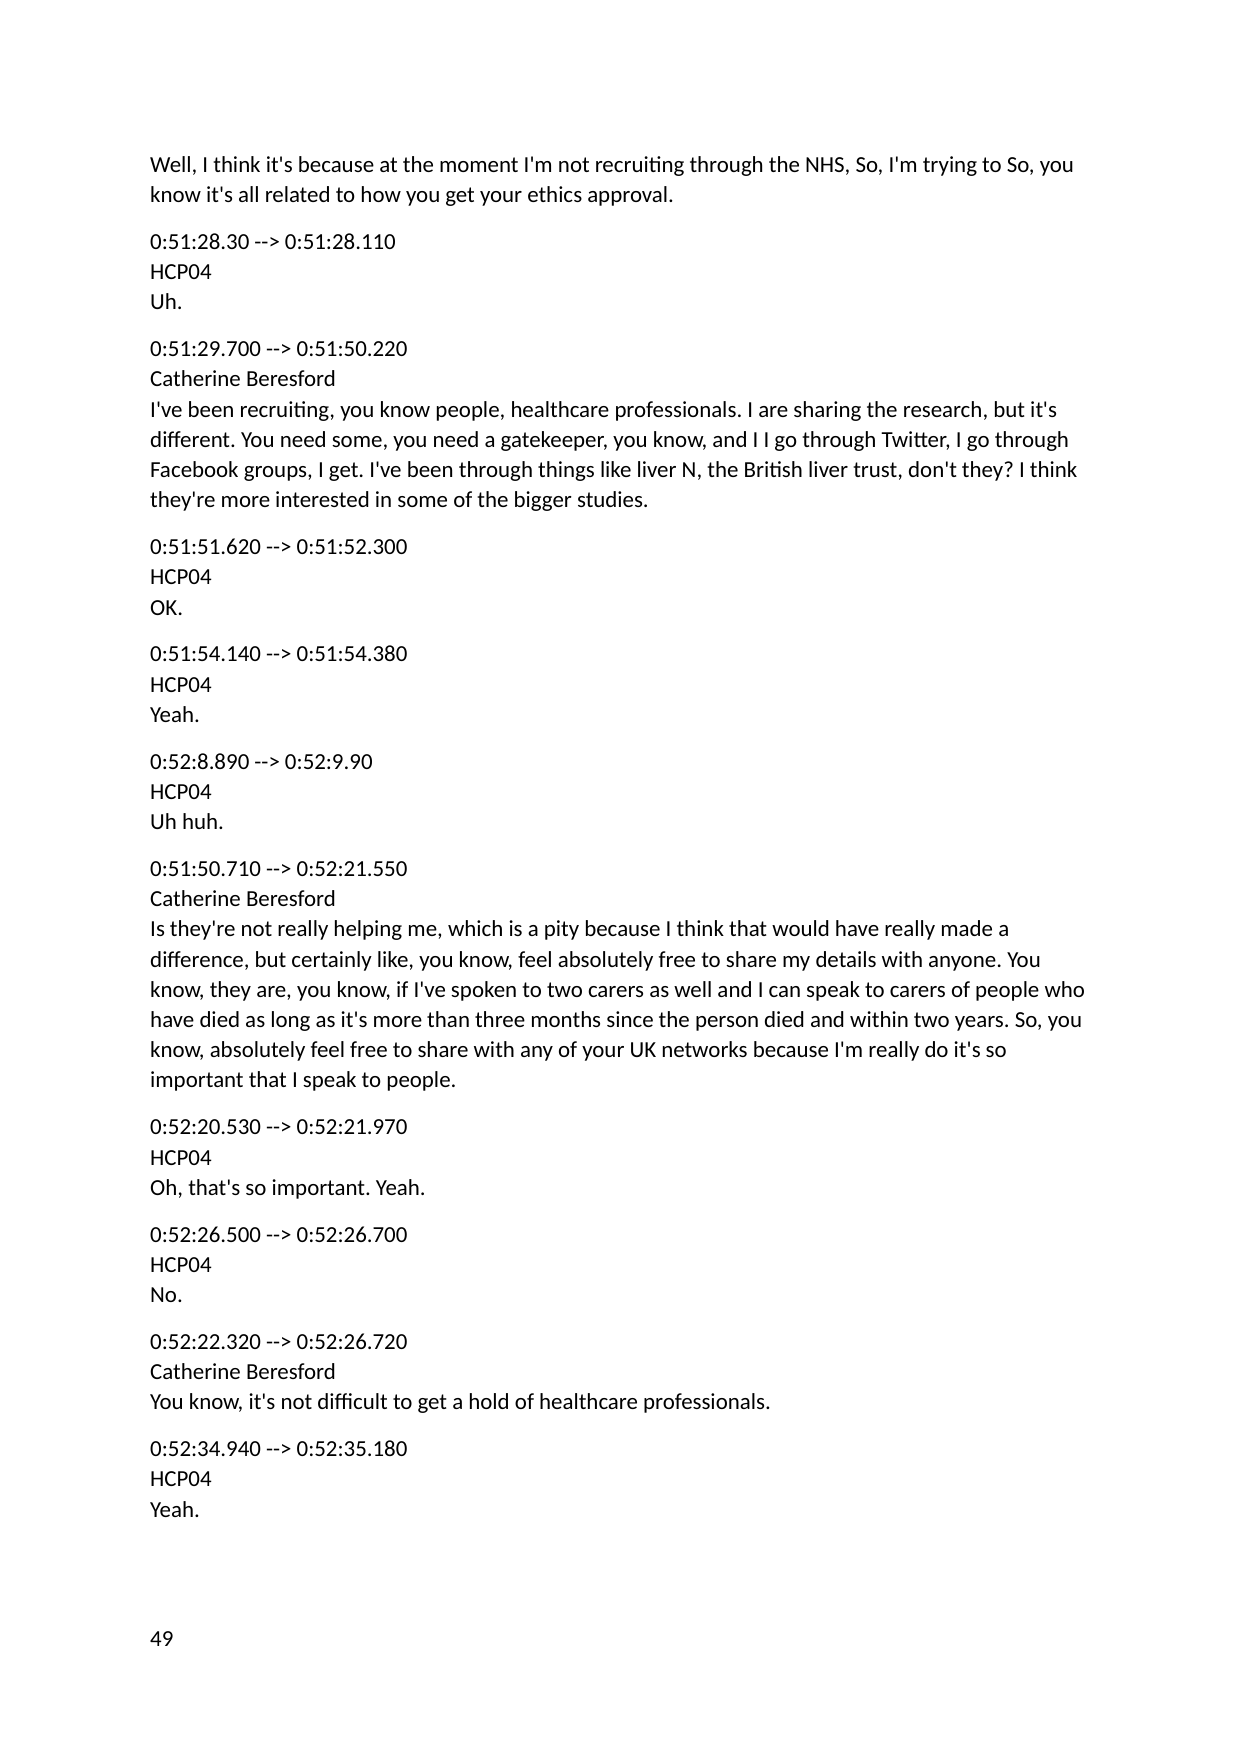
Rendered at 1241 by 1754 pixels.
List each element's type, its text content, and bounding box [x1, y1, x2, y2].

text 0:51:50.710 --> 0:52:21.550 Catherine Beresford Is they're not really helping me, which is a pity because I think that would have really made a difference, but certainly like, you know, feel absolutely free to share my details with anyone. You know, they are, you know, if I've spoken to two carers as well and I can speak to carers of people who have died as long as it's more than three months since the person died and within two years. So, you know, absolutely feel free to share with any of your UK networks because I'm really do it's so important that I speak to people. [150, 854, 1090, 1094]
text 0:51:29.700 --> 0:51:50.220 Catherine Beresford I've been recruiting, you know people, healthcare professionals. I are sharing the research, but it's different. You need some, you need a gatekeeper, you know, and I I go through Twitter, I go through Facebook groups, I get. I've been through things like liver N, the British liver trust, don't they? I think they're more interested in some of the bigger studies. [150, 334, 1090, 513]
text 0:52:22.320 --> 0:52:26.720 Catherine Beresford You know, it's not difficult to get a hold of healthcare professionals. [150, 1327, 1090, 1416]
text 0:51:51.620 --> 0:51:52.300 HCP04 OK. [150, 532, 1090, 621]
text 0:51:28.30 --> 0:51:28.110 HCP04 Uh. [150, 227, 1090, 316]
text 0:52:26.500 --> 0:52:26.700 HCP04 No. [150, 1220, 1090, 1308]
text 0:52:8.890 --> 0:52:9.90 HCP04 Uh huh. [150, 747, 1090, 835]
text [150, 150, 1090, 208]
text 0:52:34.940 --> 0:52:35.180 HCP04 Yeah. [150, 1434, 1090, 1523]
text 0:51:54.140 --> 0:51:54.380 HCP04 Yeah. [150, 639, 1090, 728]
text 0:52:20.530 --> 0:52:21.970 HCP04 Oh, that's so important. Yeah. [150, 1112, 1090, 1201]
